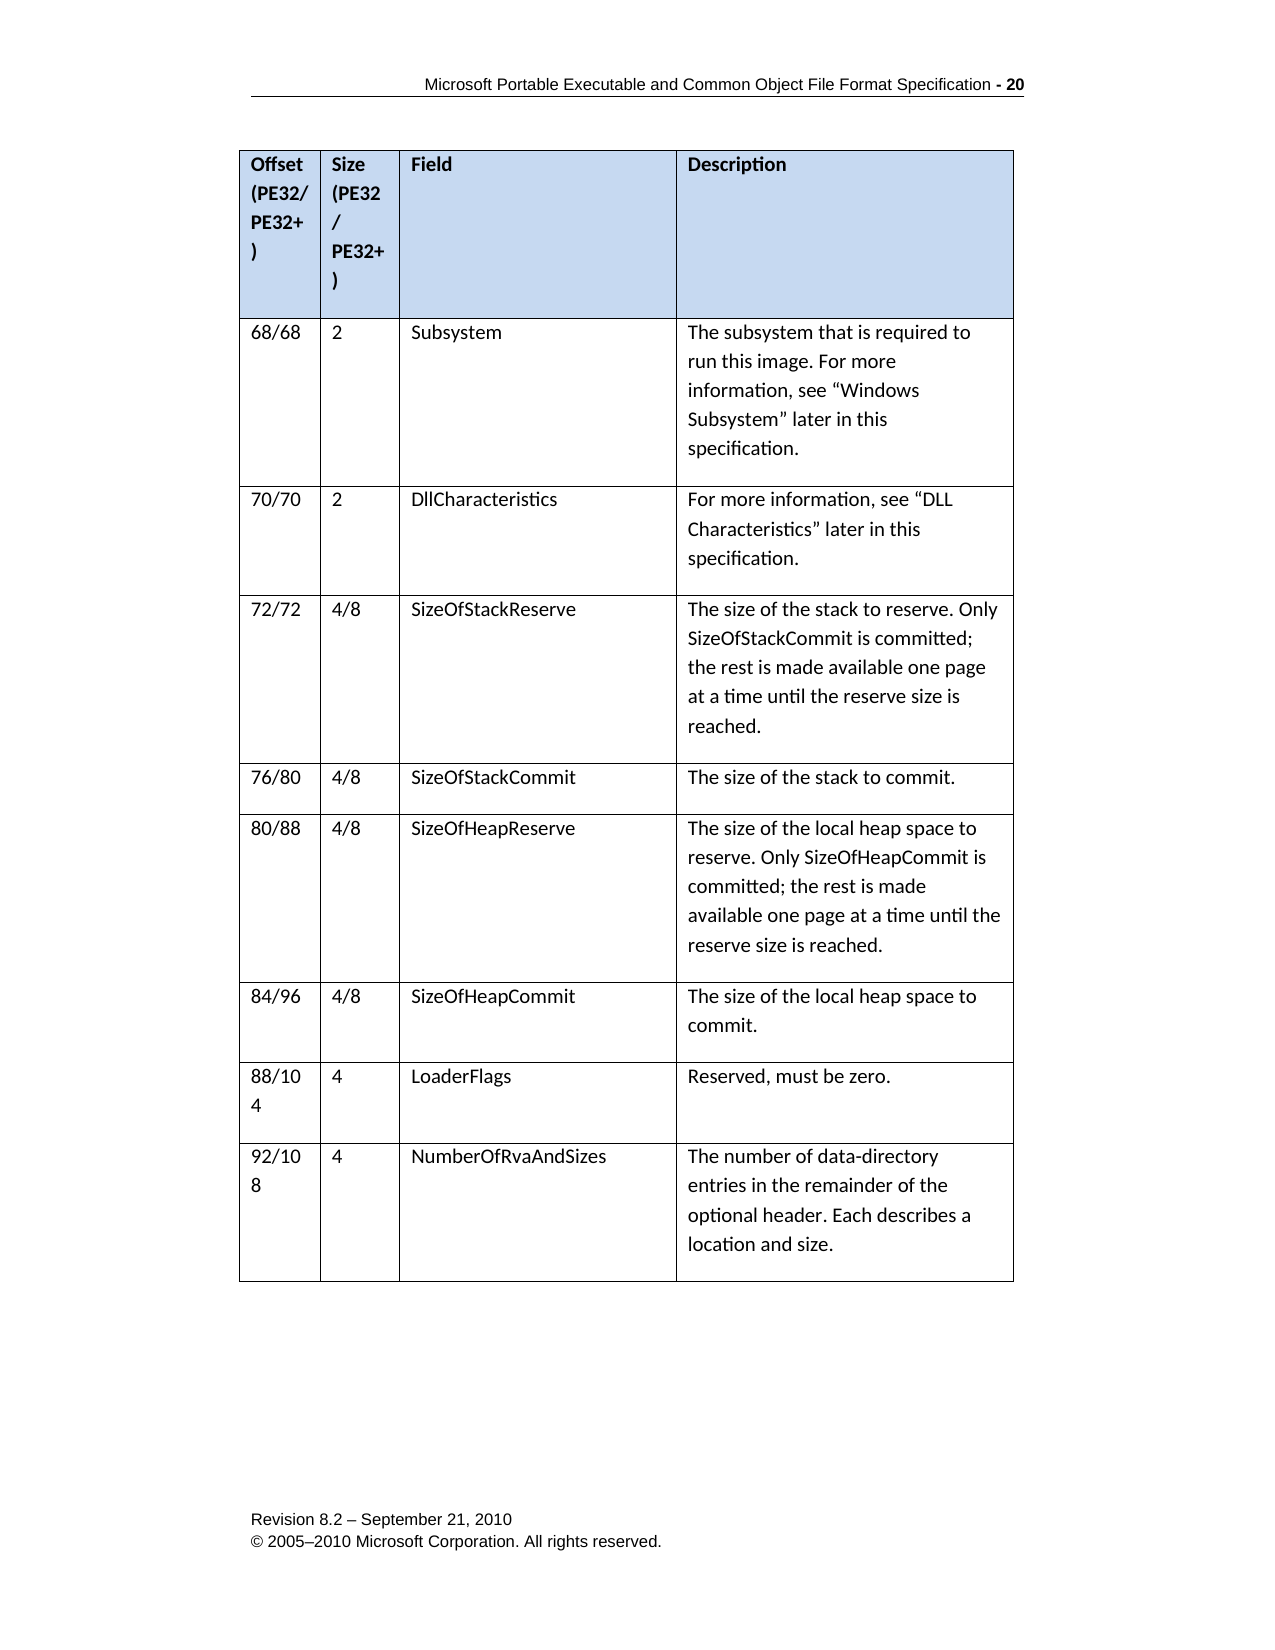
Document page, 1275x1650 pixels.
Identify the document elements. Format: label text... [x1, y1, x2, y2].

table_header Description [677, 151, 1013, 318]
table_cell 2 [321, 487, 399, 595]
table_cell The size of the stack to reserve. Only SizeOfStackCommit is committed; the rest is made available one page at a time until the reserve size is reached. [677, 596, 1013, 763]
table_cell 4/8 [321, 815, 399, 982]
table_cell 88/104 [240, 1063, 320, 1142]
table_cell SizeOfHeapCommit [400, 983, 676, 1062]
table_cell 4/8 [321, 764, 399, 814]
table_cell NumberOfRvaAndSizes [400, 1144, 676, 1281]
table_cell DllCharacteristics [400, 487, 676, 595]
table_cell For more information, see “DLL Characteristics” later in this specification. [677, 487, 1013, 595]
table_cell The number of data-directory entries in the remainder of the optional header. Each describes a location and size. [677, 1144, 1013, 1281]
table_cell 4/8 [321, 596, 399, 763]
table_cell The subsystem that is required to run this image. For more information, see “Windows Subsystem” later in this specification. [677, 319, 1013, 486]
table_cell SizeOfStackReserve [400, 596, 676, 763]
table_cell The size of the local heap space to commit. [677, 983, 1013, 1062]
table_cell 72/72 [240, 596, 320, 763]
table_header Field [400, 151, 676, 318]
table_cell Reserved, must be zero. [677, 1063, 1013, 1142]
table_header Size (PE32/ PE32+) [321, 151, 399, 318]
table_cell 92/108 [240, 1144, 320, 1281]
table_cell SizeOfStackCommit [400, 764, 676, 814]
table_cell LoaderFlags [400, 1063, 676, 1142]
table_cell 4/8 [321, 983, 399, 1062]
table_cell The size of the stack to commit. [677, 764, 1013, 814]
table_cell 80/88 [240, 815, 320, 982]
table_cell 4 [321, 1144, 399, 1281]
table_cell 76/80 [240, 764, 320, 814]
table_cell Subsystem [400, 319, 676, 486]
table_cell 2 [321, 319, 399, 486]
table_cell The size of the local heap space to reserve. Only SizeOfHeapCommit is committed; the rest is made available one page at a time until the reserve size is reached. [677, 815, 1013, 982]
table_header Offset (PE32/ PE32+) [240, 151, 320, 318]
table_cell 84/96 [240, 983, 320, 1062]
table_cell 70/70 [240, 487, 320, 595]
table_cell 68/68 [240, 319, 320, 486]
table_cell SizeOfHeapReserve [400, 815, 676, 982]
table_cell 4 [321, 1063, 399, 1142]
